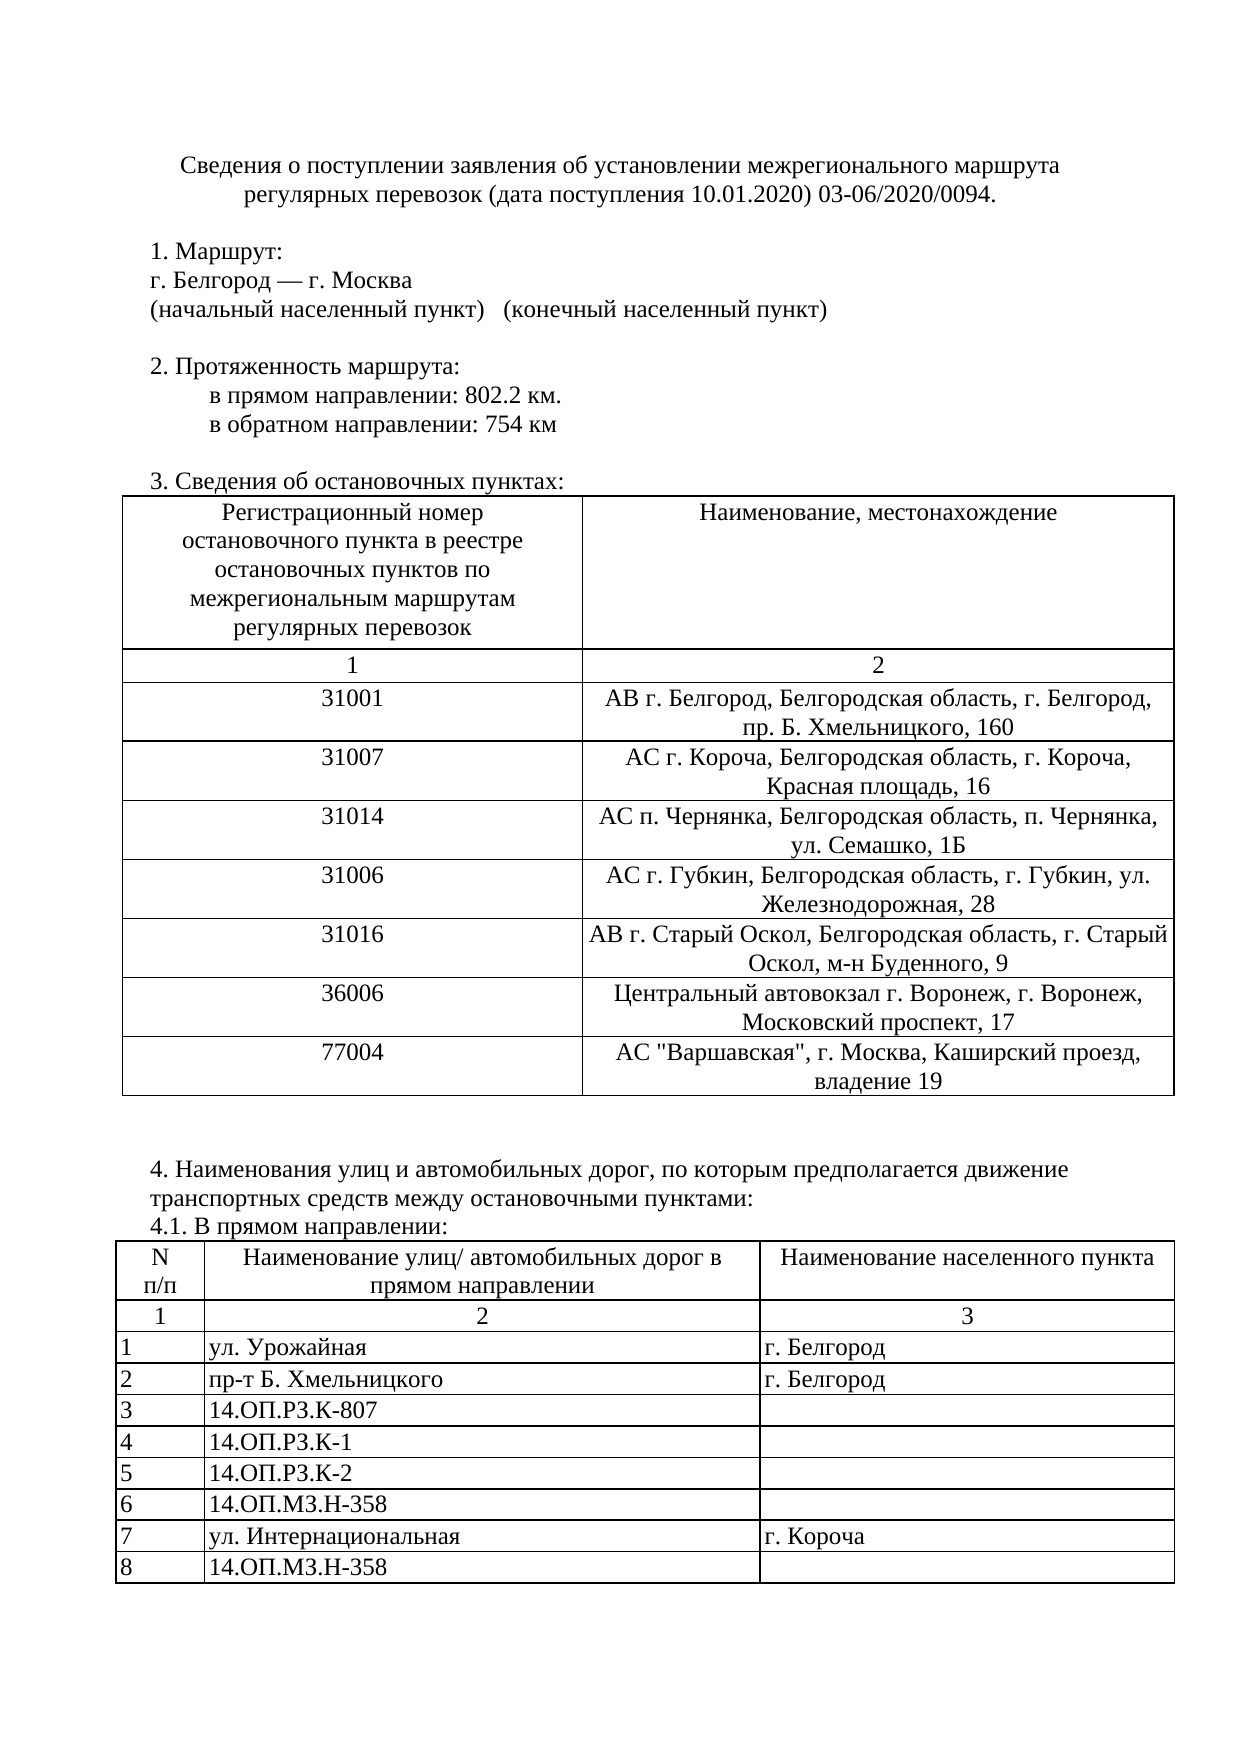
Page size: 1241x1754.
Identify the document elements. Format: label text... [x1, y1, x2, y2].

table_cell 31016 [123, 919, 582, 977]
table_cell АС "Варшавская", г. Москва, Каширский проезд, владение 19 [583, 1037, 1173, 1095]
table_header Наименование улиц/ автомобильных дорог в прямом направлении [205, 1242, 759, 1299]
text 1. Маршрут: [150, 236, 1090, 265]
table_cell 8 [117, 1552, 204, 1582]
table_cell АВ г. Белгород, Белгородская область, г. Белгород, пр. Б. Хмельницкого, 160 [583, 683, 1173, 740]
table_cell г. Короча [761, 1521, 1174, 1551]
table_cell АС п. Чернянка, Белгородская область, п. Чернянка, ул. Семашко, 1Б [583, 801, 1173, 858]
table_cell 3 [117, 1395, 204, 1425]
table_cell АВ г. Старый Оскол, Белгородская область, г. Старый Оскол, м-н Буденного, 9 [583, 919, 1173, 977]
text 4.1. В прямом направлении: [150, 1211, 1090, 1240]
text 2. Протяженность маршрута: [150, 351, 1090, 380]
table_cell пр-т Б. Хмельницкого [205, 1364, 759, 1393]
table_cell г. Белгород [761, 1364, 1174, 1393]
table_cell [761, 1552, 1174, 1582]
table_cell 14.ОП.МЗ.Н-358 [205, 1552, 759, 1582]
table_cell 6 [117, 1490, 204, 1519]
table_header Наименование, местонахождение [583, 497, 1173, 648]
table_cell 14.ОП.РЗ.К-1 [205, 1427, 759, 1456]
table_cell 14.ОП.МЗ.Н-358 [205, 1490, 759, 1519]
table_cell 5 [117, 1458, 204, 1488]
table_header Регистрационный номер остановочного пункта в реестре остановочных пунктов по межрегиональным маршрутам регулярных перевозок [123, 497, 582, 648]
table_cell [761, 1458, 1174, 1488]
table_cell 14.ОП.РЗ.К-2 [205, 1458, 759, 1488]
table_cell Центральный автовокзал г. Воронеж, г. Воронеж, Московский проспект, 17 [583, 978, 1173, 1036]
table_cell [761, 1427, 1174, 1456]
table_header N п/п [117, 1242, 204, 1299]
table_header Наименование населенного пункта [761, 1242, 1174, 1299]
table_cell 31001 [123, 683, 582, 740]
table_cell АС г. Короча, Белгородская область, г. Короча, Красная площадь, 16 [583, 742, 1173, 799]
text в прямом направлении: 802.2 км. [150, 380, 1090, 409]
table_cell АС г. Губкин, Белгородская область, г. Губкин, ул. Железнодорожная, 28 [583, 860, 1173, 918]
table_cell 2 [117, 1364, 204, 1393]
table_cell 2 [205, 1301, 759, 1331]
table_cell ул. Интернациональная [205, 1521, 759, 1551]
table_cell ул. Урожайная [205, 1332, 759, 1362]
table_cell [761, 1395, 1174, 1425]
table_cell 1 [117, 1301, 204, 1331]
table_cell 31007 [123, 742, 582, 799]
table_cell 31014 [123, 801, 582, 858]
text 4. Наименования улиц и автомобильных дорог, по которым предполагается движение транспортных средств между остановочными пунктами: [150, 1154, 1090, 1211]
table_cell 31006 [123, 860, 582, 918]
text 3. Сведения об остановочных пунктах: [150, 466, 1090, 495]
table_cell 4 [117, 1427, 204, 1456]
table_cell 14.ОП.РЗ.К-807 [205, 1395, 759, 1425]
table_cell 2 [583, 650, 1173, 681]
table_cell 1 [123, 650, 582, 681]
table_cell 1 [117, 1332, 204, 1362]
table_cell 36006 [123, 978, 582, 1036]
table_cell г. Белгород [761, 1332, 1174, 1362]
table_cell [761, 1490, 1174, 1519]
table_cell 3 [761, 1301, 1174, 1331]
text (начальный населенный пункт) (конечный населенный пункт) [150, 294, 1090, 322]
text Сведения о поступлении заявления об установлении межрегионального маршрута регулярных перевозок (дата поступления 10.01.2020) 03-06/2020/0094. [150, 150, 1090, 207]
text в обратном направлении: 754 км [150, 409, 1090, 437]
table_cell 77004 [123, 1037, 582, 1095]
table_cell 7 [117, 1521, 204, 1551]
text г. Белгород — г. Москва [150, 265, 1090, 294]
